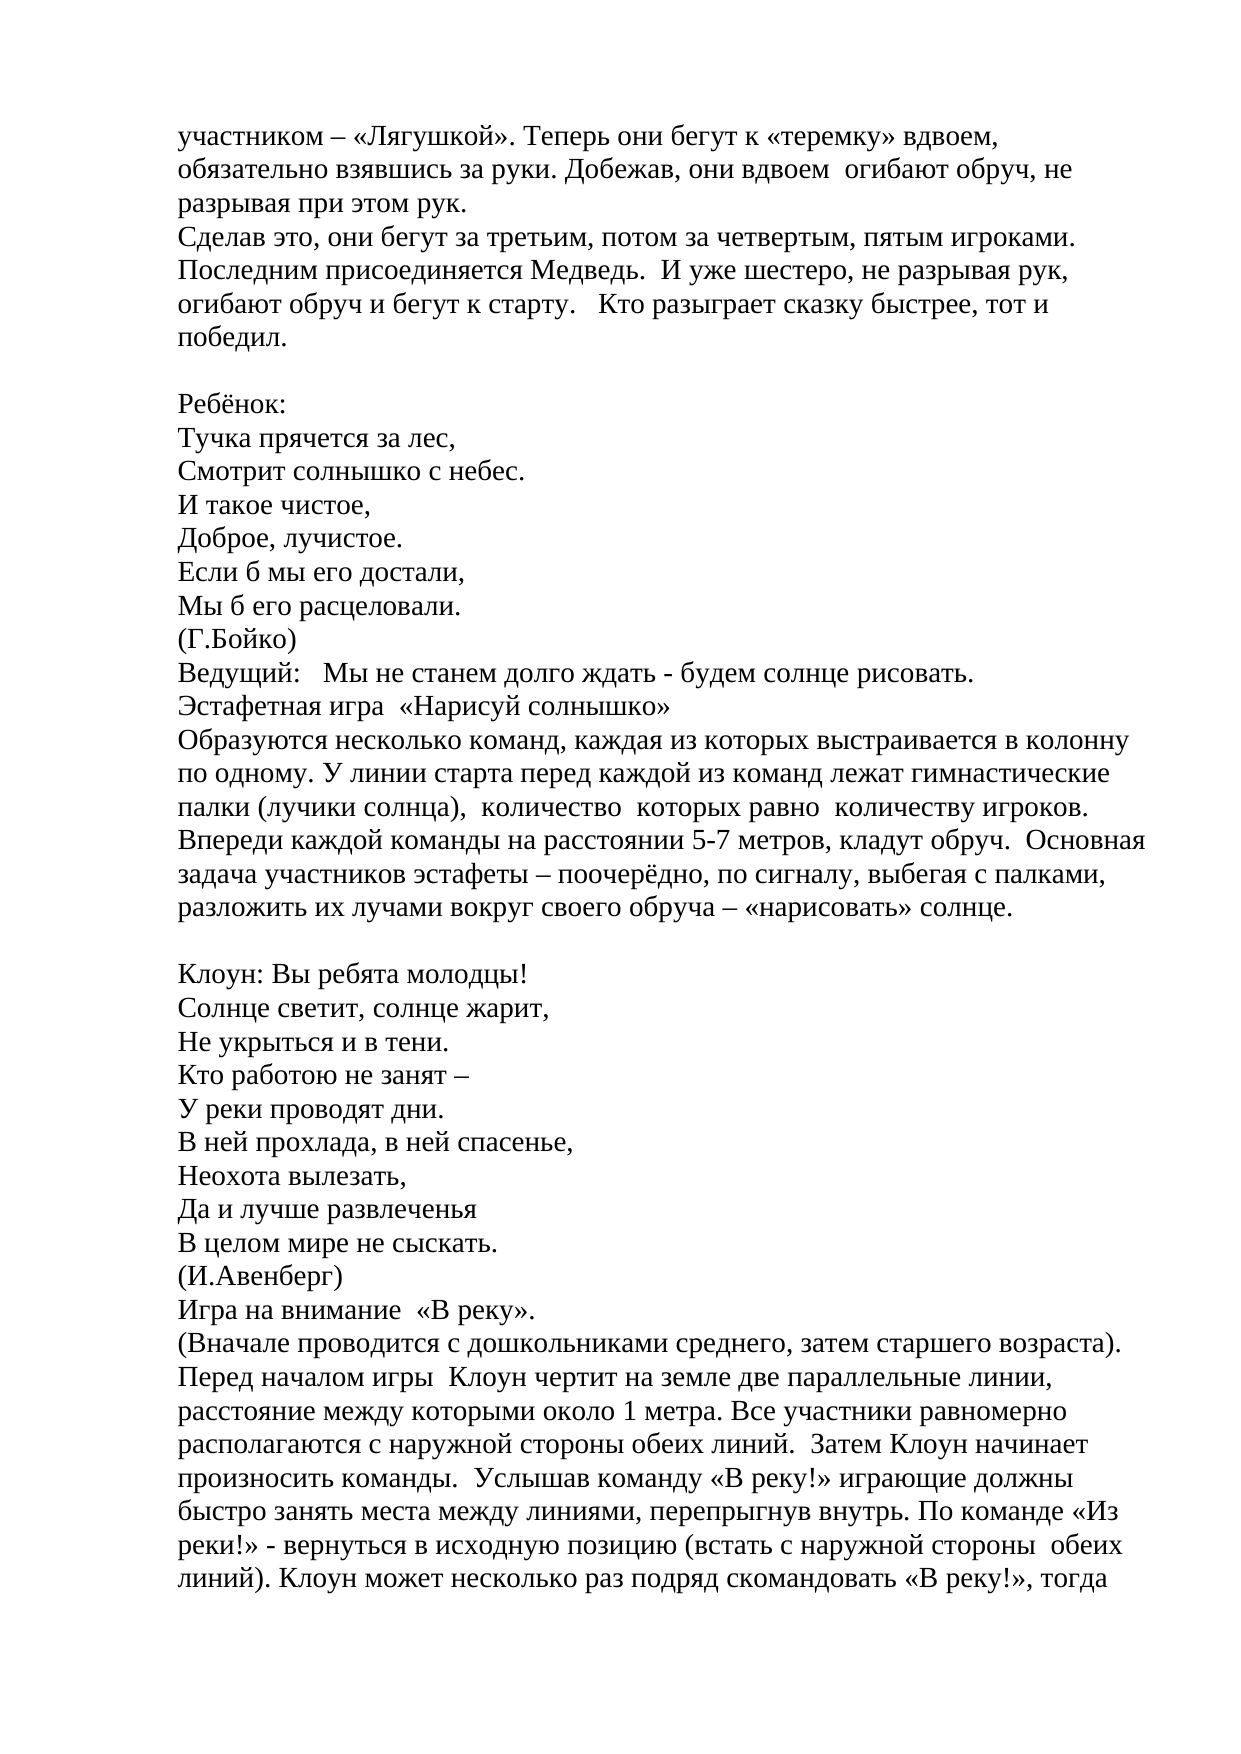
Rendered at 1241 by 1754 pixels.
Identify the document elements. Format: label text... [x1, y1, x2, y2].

text И такое чистое, [177, 487, 1152, 521]
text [177, 1359, 1152, 1594]
text Да и лучше развлеченья [177, 1191, 1152, 1225]
text Мы б его расцеловали. [177, 588, 1152, 621]
text Сделав это, они бегут за третьим, потом за четвертым, пятым игроками. Последним присоединяется Медведь. И уже шестеро, не разрывая рук, огибают обруч и бегут к старту. Кто разыграет сказку быстрее, тот и победил. [177, 219, 1152, 353]
text (Вначале проводится с дошкольниками среднего, затем старшего возраста). [177, 1326, 1152, 1359]
text Кто работою не занят – [177, 1057, 1152, 1091]
text Игра на внимание «В реку». [177, 1292, 1152, 1326]
text Эстафетная игра «Нарисуй солнышко» [177, 688, 1152, 722]
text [177, 118, 1152, 219]
text Солнце светит, солнце жарит, [177, 990, 1152, 1024]
text Образуются несколько команд, каждая из которых выстраивается в колонну по одному. У линии старта перед каждой из команд лежат гимнастические палки (лучики солнца), количество которых равно количеству игроков. Впереди каждой команды на расстоянии 5-7 метров, кладут обруч. Основная задача участников эстафеты – поочерёдно, по сигналу, выбегая с палками, разложить их лучами вокруг своего обруча – «нарисовать» солнце. [177, 722, 1152, 923]
text Неохота вылезать, [177, 1158, 1152, 1191]
text Доброе, лучистое. [177, 521, 1152, 554]
text Не укрыться и в тени. [177, 1024, 1152, 1057]
text У реки проводят дни. [177, 1091, 1152, 1124]
text Если б мы его достали, [177, 554, 1152, 588]
text (Г.Бойко) [177, 621, 1152, 655]
text Клоун: Вы ребята молодцы! [177, 957, 1152, 990]
text В ней прохлада, в ней спасенье, [177, 1124, 1152, 1158]
text Смотрит солнышко с небес. [177, 453, 1152, 487]
text В целом мире не сыскать. [177, 1225, 1152, 1258]
text Ребёнок: [177, 386, 1152, 420]
text Тучка прячется за лес, [177, 420, 1152, 453]
text (И.Авенберг) [177, 1258, 1152, 1292]
text Ведущий: Мы не станем долго ждать - будем солнце рисовать. [177, 655, 1152, 688]
